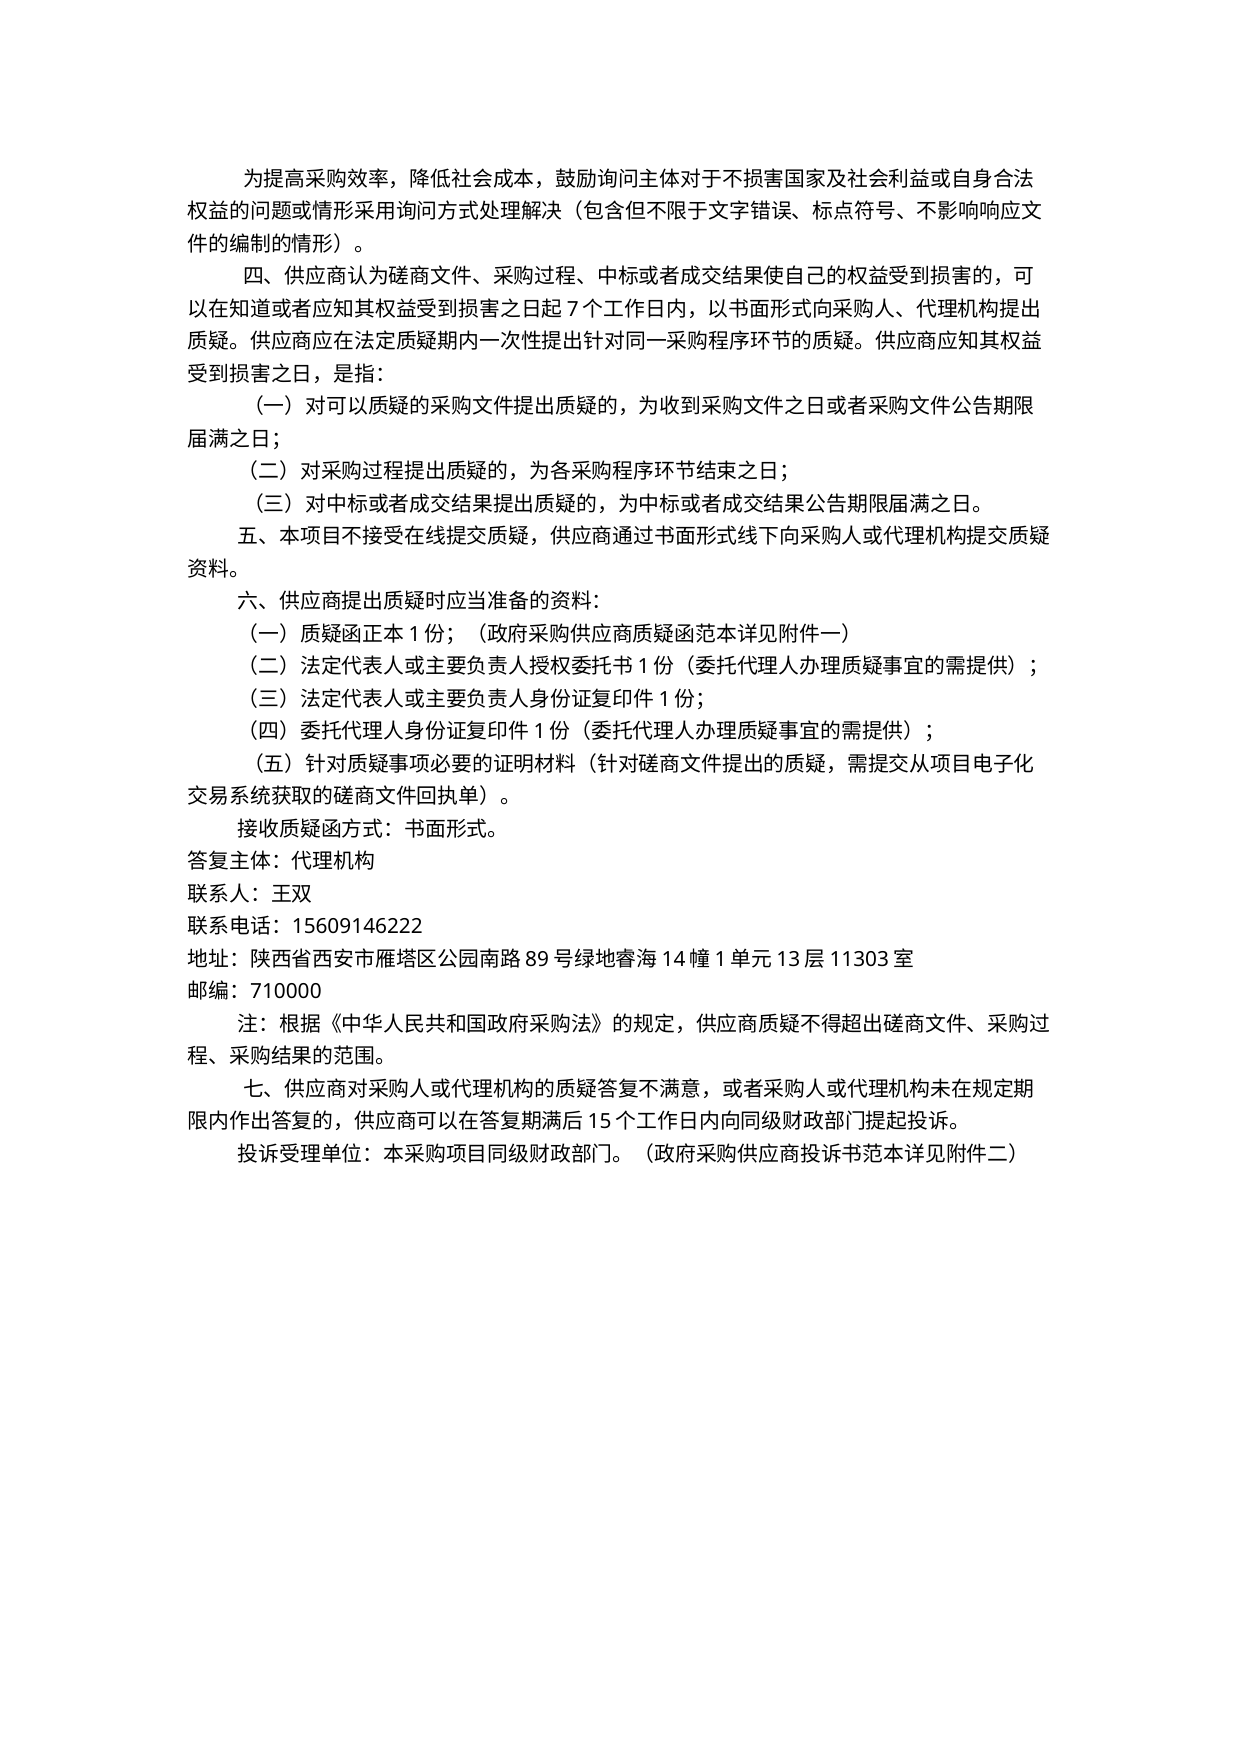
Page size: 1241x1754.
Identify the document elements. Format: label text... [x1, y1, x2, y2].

text 接收质疑函方式：书面形式。 [187, 812, 1053, 844]
text （二）法定代表人或主要负责人授权委托书1份（委托代理人办理质疑事宜的需提供）； [187, 649, 1053, 682]
text 六、供应商提出质疑时应当准备的资料： [187, 584, 1053, 617]
text 为提高采购效率，降低社会成本，鼓励询问主体对于不损害国家及社会利益或自身合法权益的问题或情形采用询问方式处理解决（包含但不限于文字错误、标点符号、不影响响应文件的编制的情形）。 [187, 162, 1053, 259]
text （五）针对质疑事项必要的证明材料（针对磋商文件提出的质疑，需提交从项目电子化交易系统获取的磋商文件回执单）。 [187, 747, 1053, 812]
text 投诉受理单位：本采购项目同级财政部门。（政府采购供应商投诉书范本详见附件二） [187, 1137, 1053, 1169]
text （一）对可以质疑的采购文件提出质疑的，为收到采购文件之日或者采购文件公告期限届满之日； [187, 389, 1053, 454]
text 邮编：710000 [187, 974, 1053, 1007]
text （二）对采购过程提出质疑的，为各采购程序环节结束之日； [187, 454, 1053, 487]
text 联系电话：15609146222 [187, 909, 1053, 942]
text 地址：陕西省西安市雁塔区公园南路89号绿地睿海14幢1单元13层11303室 [187, 942, 1053, 974]
text 注：根据《中华人民共和国政府采购法》的规定，供应商质疑不得超出磋商文件、采购过程、采购结果的范围。 [187, 1007, 1053, 1072]
text 答复主体：代理机构 [187, 844, 1053, 877]
text 四、供应商认为磋商文件、采购过程、中标或者成交结果使自己的权益受到损害的，可以在知道或者应知其权益受到损害之日起7个工作日内，以书面形式向采购人、代理机构提出质疑。供应商应在法定质疑期内一次性提出针对同一采购程序环节的质疑。供应商应知其权益受到损害之日，是指： [187, 259, 1053, 389]
text 联系人：王双 [187, 877, 1053, 909]
text （一）质疑函正本1份；（政府采购供应商质疑函范本详见附件一） [187, 617, 1053, 649]
text 五、本项目不接受在线提交质疑，供应商通过书面形式线下向采购人或代理机构提交质疑资料。 [187, 519, 1053, 584]
text （三）法定代表人或主要负责人身份证复印件1份； [187, 682, 1053, 714]
text 七、供应商对采购人或代理机构的质疑答复不满意，或者采购人或代理机构未在规定期限内作出答复的，供应商可以在答复期满后15个工作日内向同级财政部门提起投诉。 [187, 1072, 1053, 1137]
text （四）委托代理人身份证复印件1份（委托代理人办理质疑事宜的需提供）； [187, 714, 1053, 747]
text （三）对中标或者成交结果提出质疑的，为中标或者成交结果公告期限届满之日。 [187, 487, 1053, 519]
